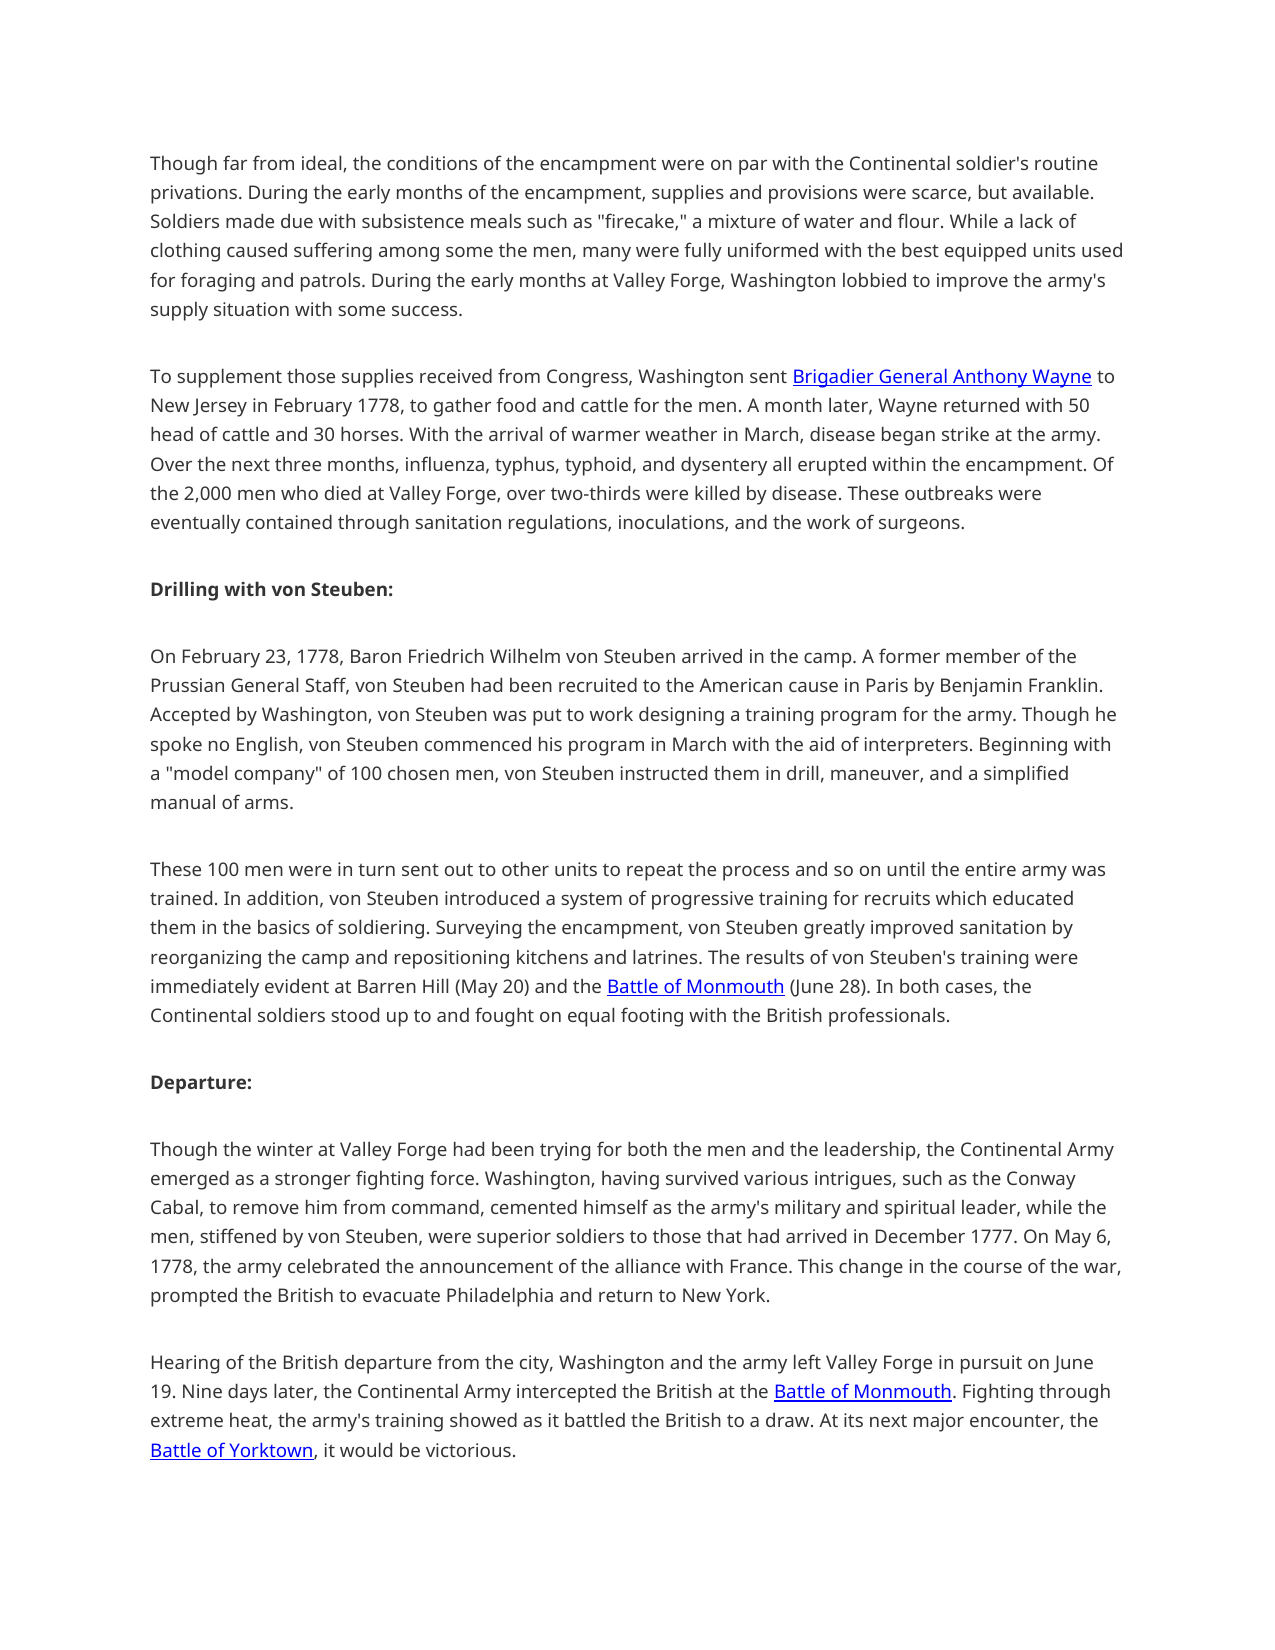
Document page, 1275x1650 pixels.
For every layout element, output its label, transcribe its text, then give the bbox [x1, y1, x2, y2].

text These 100 men were in turn sent out to other units to repeat the process and so on until the entire army was trained. In addition, von Steuben introduced a system of progressive training for recruits which educated them in the basics of soldiering. Surveying the encampment, von Steuben greatly improved sanitation by reorganizing the camp and repositioning kitchens and latrines. The results of von Steuben's training were immediately evident at Barren Hill (May 20) and the Battle of Monmouth (June 28). In both cases, the Continental soldiers stood up to and fought on equal footing with the British professionals. [150, 856, 1125, 1028]
text On February 23, 1778, Baron Friedrich Wilhelm von Steuben arrived in the camp. A former member of the Prussian General Staff, von Steuben had been recruited to the American cause in Paris by Benjamin Franklin. Accepted by Washington, von Steuben was put to work designing a training program for the army. Though he spoke no English, von Steuben commenced his program in March with the aid of interpreters. Beginning with a "model company" of 100 chosen men, von Steuben instructed them in drill, maneuver, and a simplified manual of arms. [150, 643, 1125, 815]
text Though far from ideal, the conditions of the encampment were on par with the Continental soldier's routine privations. During the early months of the encampment, supplies and provisions were scarce, but available. Soldiers made due with subsistence meals such as "firecake," a mixture of water and flour. While a lack of clothing caused suffering among some the men, many were fully uniformed with the best equipped units used for foraging and patrols. During the early months at Valley Forge, Washington lobbied to improve the army's supply situation with some success. [150, 150, 1125, 322]
text Departure: [150, 1069, 1125, 1095]
text Drilling with von Steuben: [150, 576, 1125, 602]
text To supplement those supplies received from Congress, Washington sent Brigadier General Anthony Wayne to New Jersey in February 1778, to gather food and cattle for the men. A month later, Wayne returned with 50 head of cattle and 30 horses. With the arrival of warmer weather in March, disease began strike at the army. Over the next three months, influenza, typhus, typhoid, and dysentery all erupted within the encampment. Of the 2,000 men who died at Valley Forge, over two-thirds were killed by disease. These outbreaks were eventually contained through sanitation regulations, inoculations, and the work of surgeons. [150, 363, 1125, 535]
text Hearing of the British departure from the city, Washington and the army left Valley Forge in pursuit on June 19. Nine days later, the Continental Army intercepted the British at the Battle of Monmouth. Fighting through extreme heat, the army's training showed as it battled the British to a draw. At its next major encounter, the Battle of Yorktown, it would be victorious. [150, 1349, 1125, 1462]
text Though the winter at Valley Forge had been trying for both the men and the leadership, the Continental Army emerged as a stronger fighting force. Washington, having survived various intrigues, such as the Conway Cabal, to remove him from command, cemented himself as the army's military and spiritual leader, while the men, stiffened by von Steuben, were superior soldiers to those that had arrived in December 1777. On May 6, 1778, the army celebrated the announcement of the alliance with France. This change in the course of the war, prompted the British to evacuate Philadelphia and return to New York. [150, 1136, 1125, 1308]
